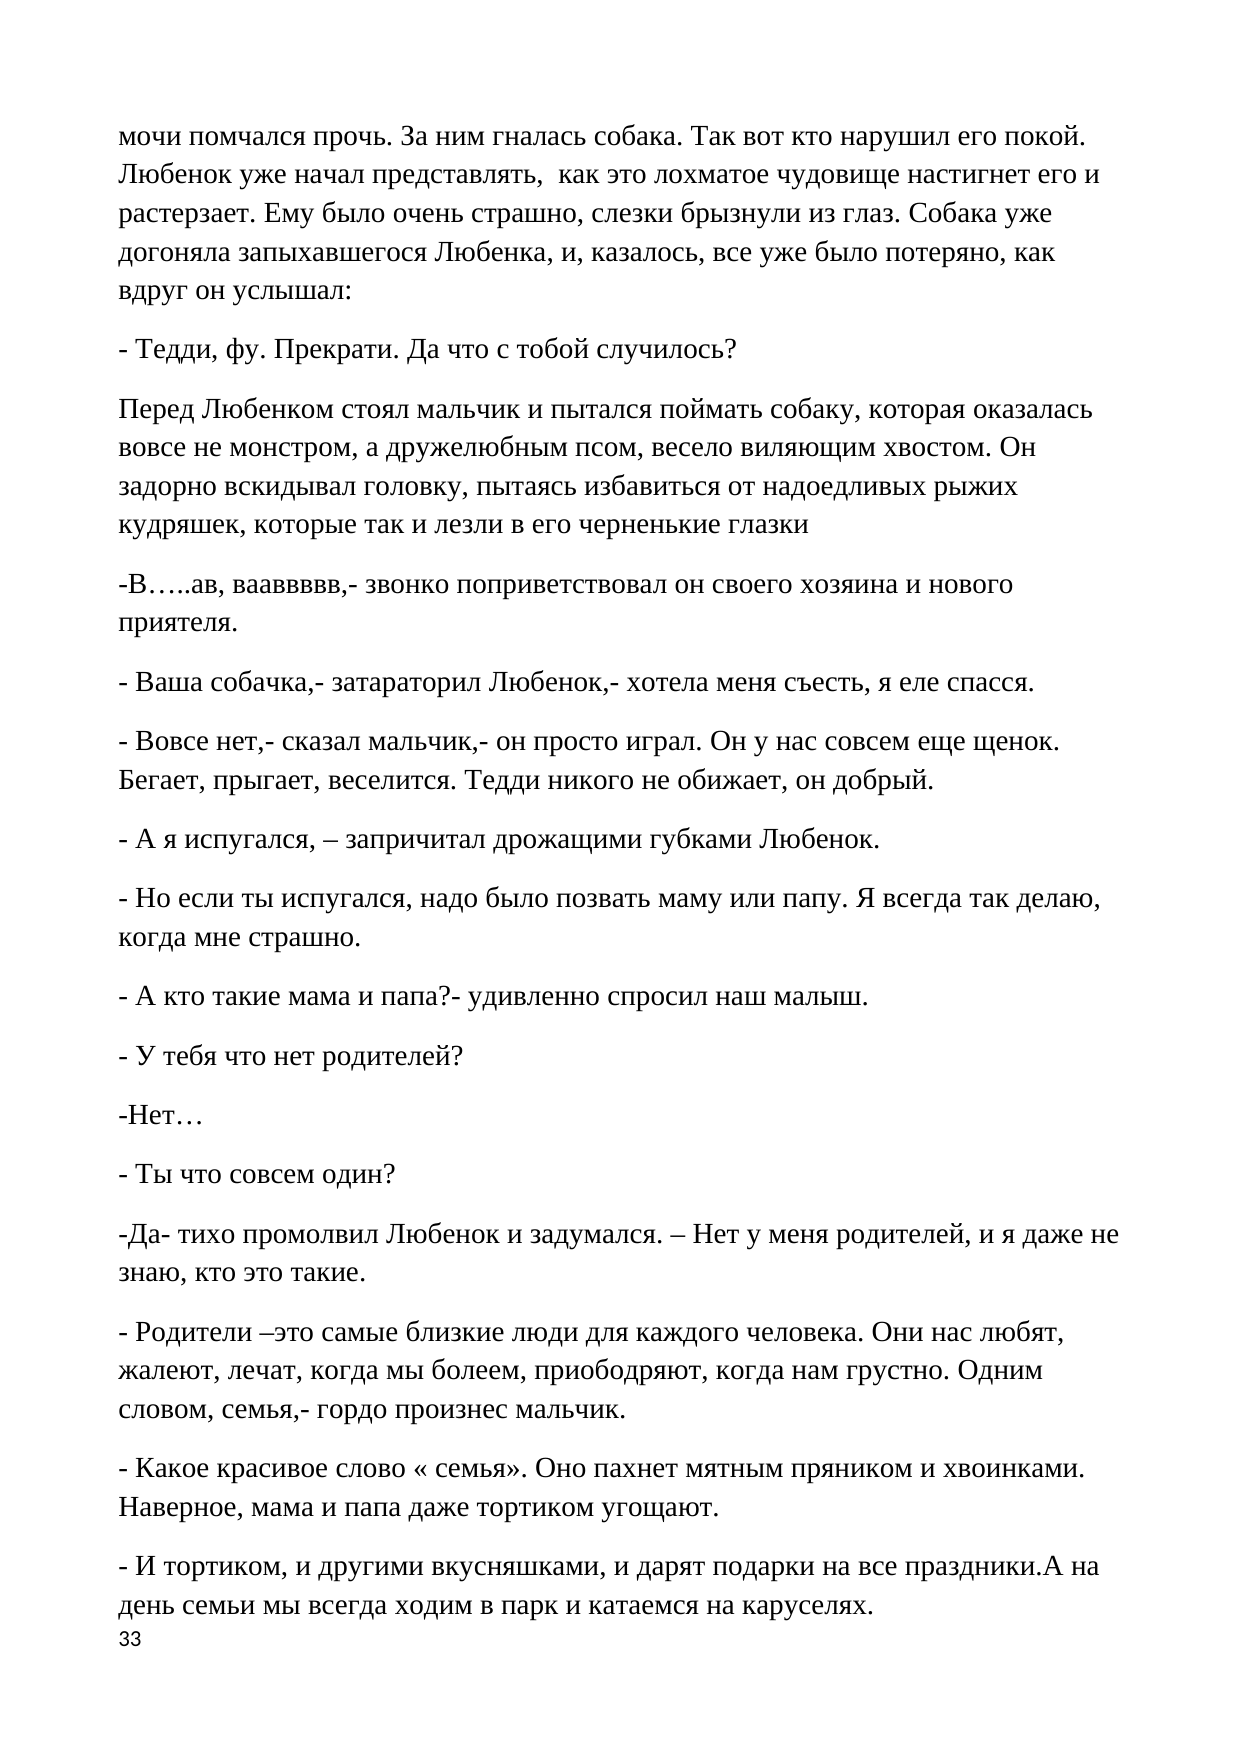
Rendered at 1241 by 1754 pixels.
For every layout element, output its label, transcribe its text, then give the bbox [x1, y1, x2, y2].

text - У тебя что нет родителей? [118, 1038, 1122, 1071]
text - Вовсе нет,- сказал мальчик,- он просто играл. Он у нас совсем еще щенок. Бегает, прыгает, веселится. Тедди никого не обижает, он добрый. [118, 723, 1122, 795]
text - Какое красивое слово « семья». Оно пахнет мятным пряником и хвоинками. Наверное, мама и папа даже тортиком угощают. [118, 1450, 1122, 1522]
text - Но если ты испугался, надо было позвать маму или папу. Я всегда так делаю, когда мне страшно. [118, 881, 1122, 953]
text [118, 118, 1122, 306]
text -В…..ав, вааввввв,- звонко поприветствовал он своего хозяина и нового приятеля. [118, 566, 1122, 638]
text -Да- тихо промолвил Любенок и задумался. – Нет у меня родителей, и я даже не знаю, кто это такие. [118, 1216, 1122, 1288]
text - А кто такие мама и папа?- удивленно спросил наш малыш. [118, 978, 1122, 1012]
text - Ваша собачка,- затараторил Любенок,- хотела меня съесть, я еле спасся. [118, 664, 1122, 697]
text - Тедди, фу. Прекрати. Да что с тобой случилось? [118, 332, 1122, 365]
text - Ты что совсем один? [118, 1157, 1122, 1190]
text - А я испугался, – запричитал дрожащими губками Любенок. [118, 821, 1122, 855]
text -Нет… [118, 1097, 1122, 1131]
text - Родители –это самые близкие люди для каждого человека. Они нас любят, жалеют, лечат, когда мы болеем, приободряют, когда нам грустно. Одним словом, семья,- гордо произнес мальчик. [118, 1314, 1122, 1424]
text Перед Любенком стоял мальчик и пытался поймать собаку, которая оказалась вовсе не монстром, а дружелюбным псом, весело виляющим хвостом. Он задорно вскидывал головку, пытаясь избавиться от надоедливых рыжих кудряшек, которые так и лезли в его черненькие глазки [118, 391, 1122, 540]
text - И тортиком, и другими вкусняшками, и дарят подарки на все праздники.А на день семьи мы всегда ходим в парк и катаемся на каруселях. [118, 1548, 1122, 1620]
